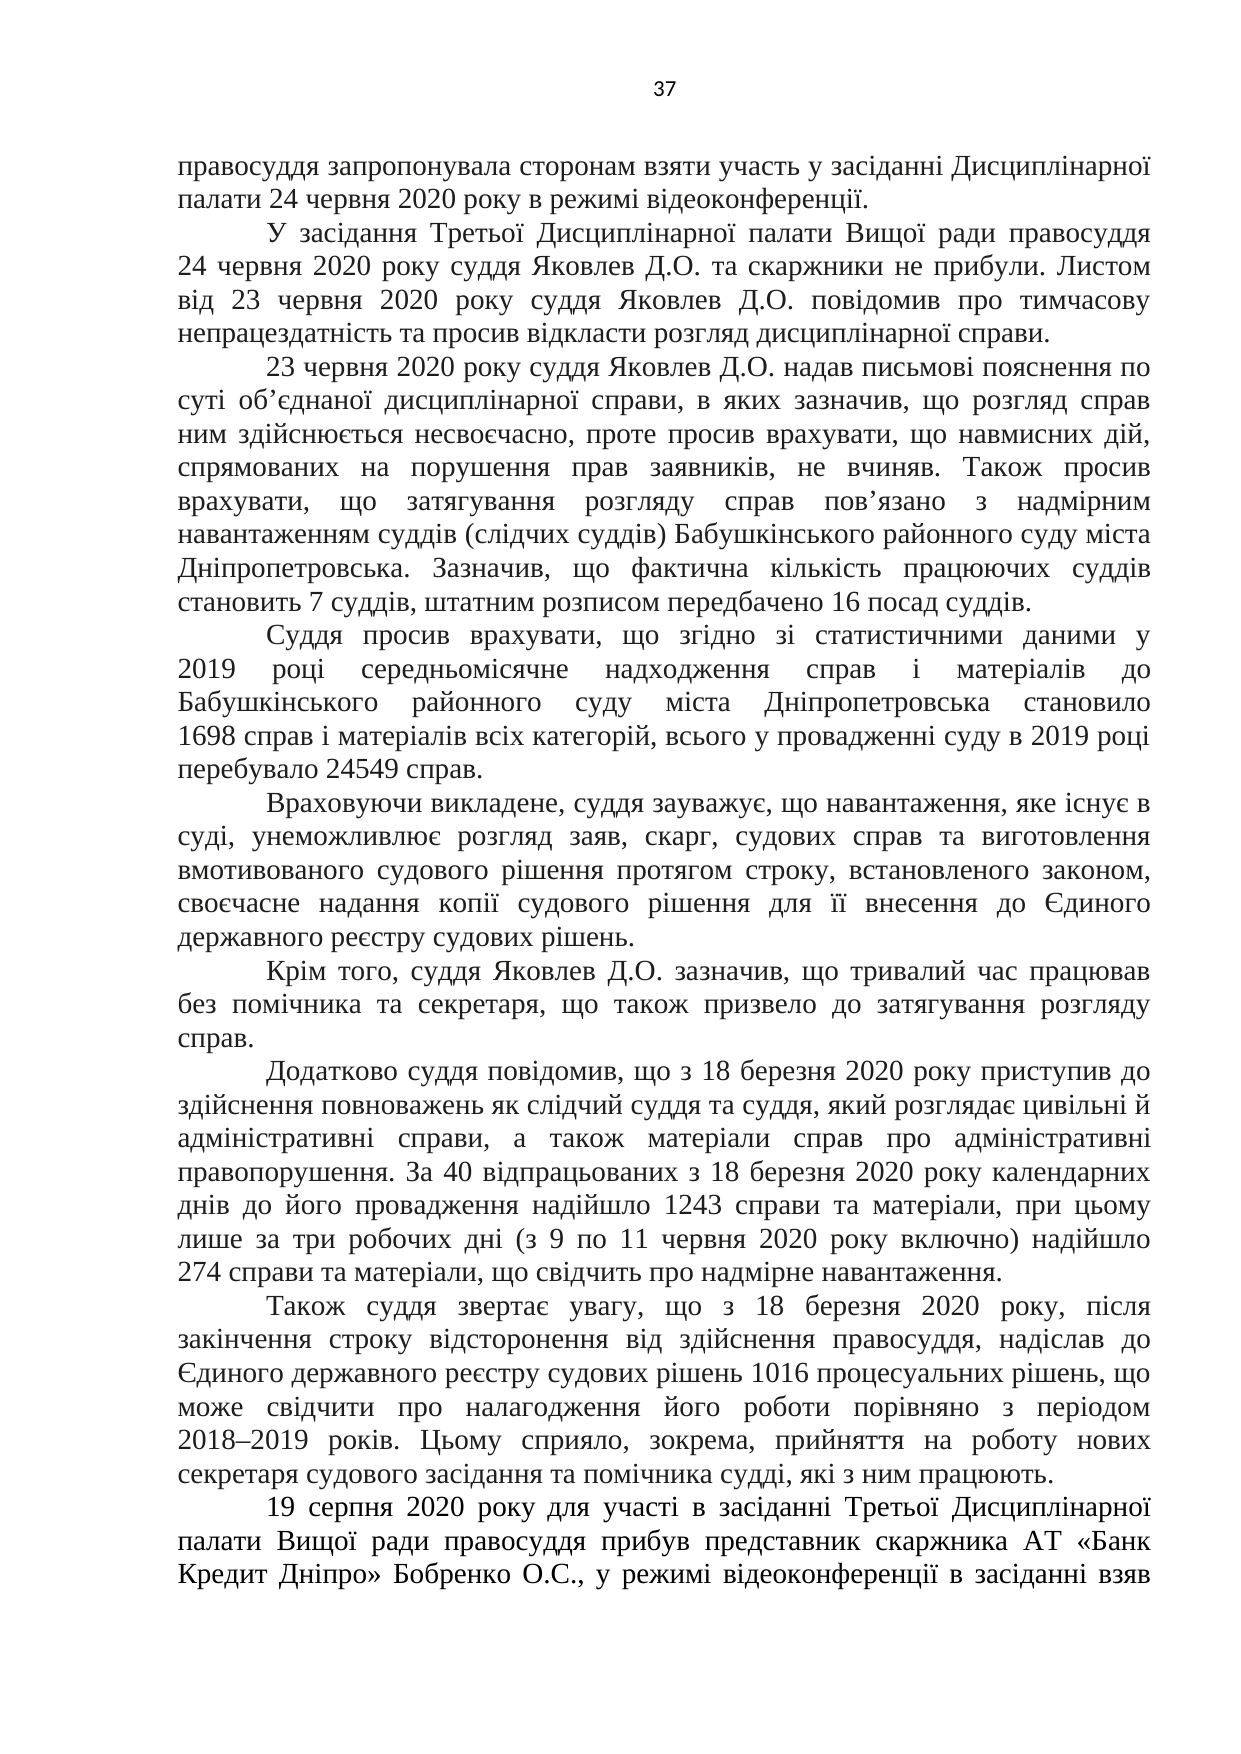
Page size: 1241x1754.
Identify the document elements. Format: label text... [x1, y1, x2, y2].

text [177, 1489, 1152, 1590]
text 23 червня 2020 року суддя Яковлев Д.О. надав письмові пояснення по суті об’єднаної дисциплінарної справи, в яких зазначив, що розгляд справ ним здійснюється несвоєчасно, проте просив врахувати, що навмисних дій, спрямованих на порушення прав заявників, не вчиняв. Також просив врахувати, що затягування розгляду справ пов’язано з надмірним навантаженням суддів (слідчих суддів) Бабушкінського районного суду міста Дніпропетровська. Зазначив, що фактична кількість працюючих суддів становить 7 суддів, штатним розписом передбачено 16 посад суддів. [177, 349, 1152, 617]
text Додатково суддя повідомив, що з 18 березня 2020 року приступив до здійснення повноважень як слідчий суддя та суддя, який розглядає цивільні й адміністративні справи, а також матеріали справ про адміністративні правопорушення. За 40 відпрацьованих з 18 березня 2020 року календарних днів до його провадження надійшло 1243 справи та матеріали, при цьому лише за три робочих дні (з 9 по 11 червня 2020 року включно) надійшло 274 справи та матеріали, що свідчить про надмірне навантаження. [177, 1053, 1152, 1288]
text Також суддя звертає увагу, що з 18 березня 2020 року, після закінчення строку відсторонення від здійснення правосуддя, надіслав до Єдиного державного реєстру судових рішень 1016 процесуальних рішень, що може свідчити про налагодження його роботи порівняно з періодом 2018–2019 років. Цьому сприяло, зокрема, прийняття на роботу нових секретаря судового засідання та помічника судді, які з ним працюють. [177, 1288, 1152, 1489]
text У засідання Третьої Дисциплінарної палати Вищої ради правосуддя 24 червня 2020 року суддя Яковлев Д.О. та скаржники не прибули. Листом від 23 червня 2020 року суддя Яковлев Д.О. повідомив про тимчасову непрацездатність та просив відкласти розгляд дисциплінарної справи. [177, 215, 1152, 349]
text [177, 148, 1152, 215]
text Крім того, суддя Яковлев Д.О. зазначив, що тривалий час працював без помічника та секретаря, що також призвело до затягування розгляду справ. [177, 953, 1152, 1053]
text Суддя просив врахувати, що згідно зі статистичними даними у 2019 році середньомісячне надходження справ і матеріалів до Бабушкінського районного суду міста Дніпропетровська становило 1698 справ і матеріалів всіх категорій, всього у провадженні суду в 2019 році перебувало 24549 справ. [177, 617, 1152, 785]
text Враховуючи викладене, суддя зауважує, що навантаження, яке існує в суді, унеможливлює розгляд заяв, скарг, судових справ та виготовлення вмотивованого судового рішення протягом строку, встановленого законом, своєчасне надання копії судового рішення для її внесення до Єдиного державного реєстру судових рішень. [177, 785, 1152, 953]
